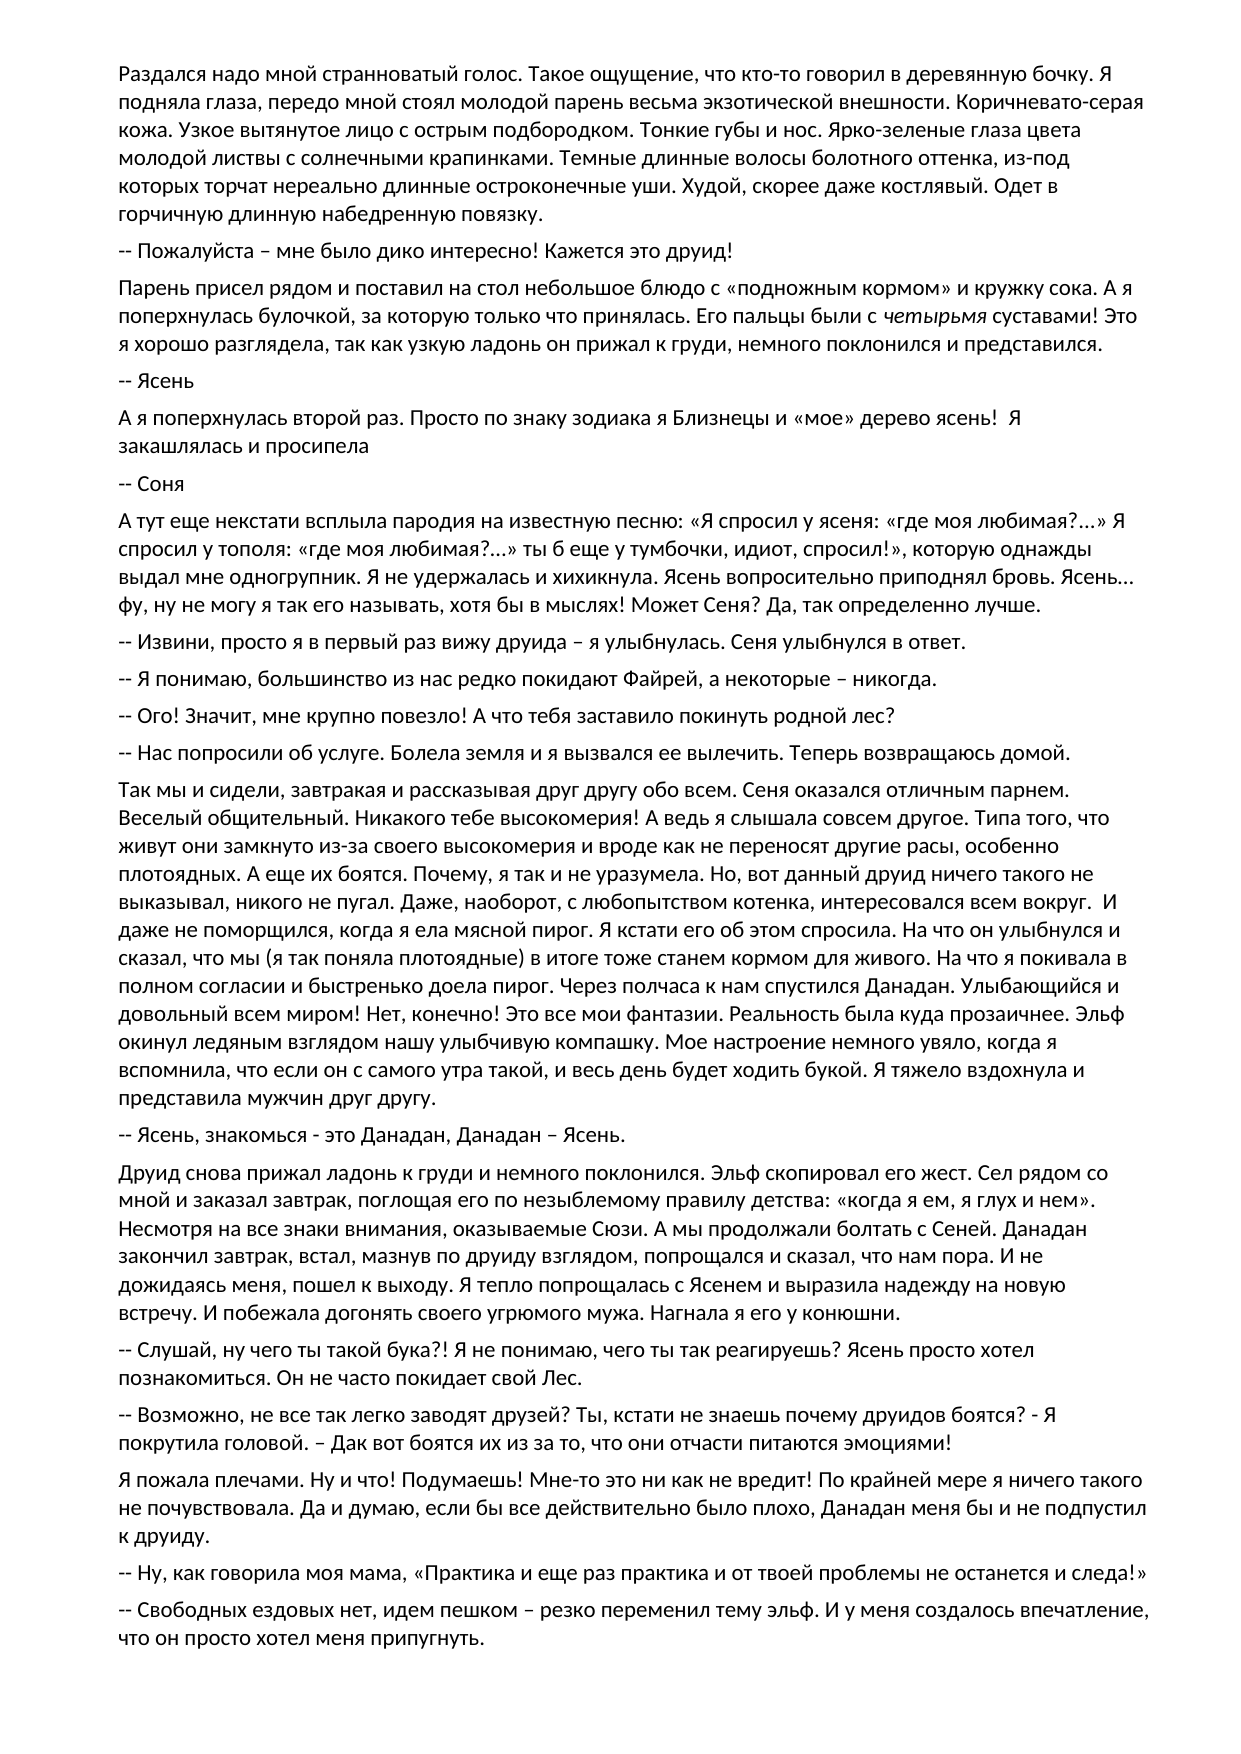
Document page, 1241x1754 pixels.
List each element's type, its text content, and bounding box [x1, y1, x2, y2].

text -- Ясень, знакомься - это Данадан, Данадан – Ясень. [118, 1121, 1152, 1148]
text -- Извини, просто я в первый раз вижу друида – я улыбнулась. Сеня улыбнулся в ответ. [118, 627, 1152, 655]
text Раздался надо мной странноватый голос. Такое ощущение, что кто-то говорил в деревянную бочку. Я подняла глаза, передо мной стоял молодой парень весьма экзотической внешности. Коричневато-серая кожа. Узкое вытянутое лицо с острым подбородком. Тонкие губы и нос. Ярко-зеленые глаза цвета молодой листвы с солнечными крапинками. Темные длинные волосы болотного оттенка, из-под которых торчат нереально длинные остроконечные уши. Худой, скорее даже костлявый. Одет в горчичную длинную набедренную повязку. [118, 59, 1152, 227]
text Так мы и сидели, завтракая и рассказывая друг другу обо всем. Сеня оказался отличным парнем. Веселый общительный. Никакого тебе высокомерия! А ведь я слышала совсем другое. Типа того, что живут они замкнуто из-за своего высокомерия и вроде как не переносят другие расы, особенно плотоядных. А еще их боятся. Почему, я так и не уразумела. Но, вот данный друид ничего такого не выказывал, никого не пугал. Даже, наоборот, с любопытством котенка, интересовался всем вокруг. И даже не поморщился, когда я ела мясной пирог. Я кстати его об этом спросила. На что он улыбнулся и сказал, что мы (я так поняла плотоядные) в итоге тоже станем кормом для живого. На что я покивала в полном согласии и быстренько доела пирог. Через полчаса к нам спустился Данадан. Улыбающийся и довольный всем миром! Нет, конечно! Это все мои фантазии. Реальность была куда прозаичнее. Эльф окинул ледяным взглядом нашу улыбчивую компашку. Мое настроение немного увяло, когда я вспомнила, что если он с самого утра такой, и весь день будет ходить букой. Я тяжело вздохнула и представила мужчин друг другу. [118, 775, 1152, 1111]
text Парень присел рядом и поставил на стол небольшое блюдо с «подножным кормом» и кружку сока. А я поперхнулась булочкой, за которую только что принялась. Его пальцы были с четырьмя суставами! Это я хорошо разглядела, так как узкую ладонь он прижал к груди, немного поклонился и представился. [118, 273, 1152, 357]
text А тут еще некстати всплыла пародия на известную песню: «Я спросил у ясеня: «где моя любимая?...» Я спросил у тополя: «где моя любимая?…» ты б еще у тумбочки, идиот, спросил!», которую однажды выдал мне одногрупник. Я не удержалась и хихикнула. Ясень вопросительно приподнял бровь. Ясень… фу, ну не могу я так его называть, хотя бы в мыслях! Может Сеня? Да, так определенно лучше. [118, 506, 1152, 618]
text -- Пожалуйста – мне было дико интересно! Кажется это друид! [118, 236, 1152, 264]
text -- Ого! Значит, мне крупно повезло! А что тебя заставило покинуть родной лес? [118, 701, 1152, 729]
text Друид снова прижал ладонь к груди и немного поклонился. Эльф скопировал его жест. Сел рядом со мной и заказал завтрак, поглощая его по незыблемому правилу детства: «когда я ем, я глух и нем». Несмотря на все знаки внимания, оказываемые Сюзи. А мы продолжали болтать с Сеней. Данадан закончил завтрак, встал, мазнув по друиду взглядом, попрощался и сказал, что нам пора. И не дожидаясь меня, пошел к выходу. Я тепло попрощалась с Ясенем и выразила надежду на новую встречу. И побежала догонять своего угрюмого мужа. Нагнала я его у конюшни. [118, 1158, 1152, 1326]
text А я поперхнулась второй раз. Просто по знаку зодиака я Близнецы и «мое» дерево ясень! Я закашлялась и просипела [118, 403, 1152, 459]
text -- Свободных ездовых нет, идем пешком – резко переменил тему эльф. И у меня создалось впечатление, что он просто хотел меня припугнуть. [118, 1595, 1152, 1651]
text -- Возможно, не все так легко заводят друзей? Ты, кстати не знаешь почему друидов боятся? - Я покрутила головой. – Дак вот боятся их из за то, что они отчасти питаются эмоциями! [118, 1400, 1152, 1456]
text -- Ясень [118, 366, 1152, 394]
text -- Слушай, ну чего ты такой бука?! Я не понимаю, чего ты так реагируешь? Ясень просто хотел познакомиться. Он не часто покидает свой Лес. [118, 1335, 1152, 1391]
text -- Я понимаю, большинство из нас редко покидают Файрей, а некоторые – никогда. [118, 664, 1152, 692]
text Я пожала плечами. Ну и что! Подумаешь! Мне-то это ни как не вредит! По крайней мере я ничего такого не почувствовала. Да и думаю, если бы все действительно было плохо, Данадан меня бы и не подпустил к друиду. [118, 1465, 1152, 1549]
text -- Соня [118, 469, 1152, 497]
text -- Ну, как говорила моя мама, «Практика и еще раз практика и от твоей проблемы не останется и следа!» [118, 1558, 1152, 1586]
text -- Нас попросили об услуге. Болела земля и я вызвался ее вылечить. Теперь возвращаюсь домой. [118, 738, 1152, 766]
